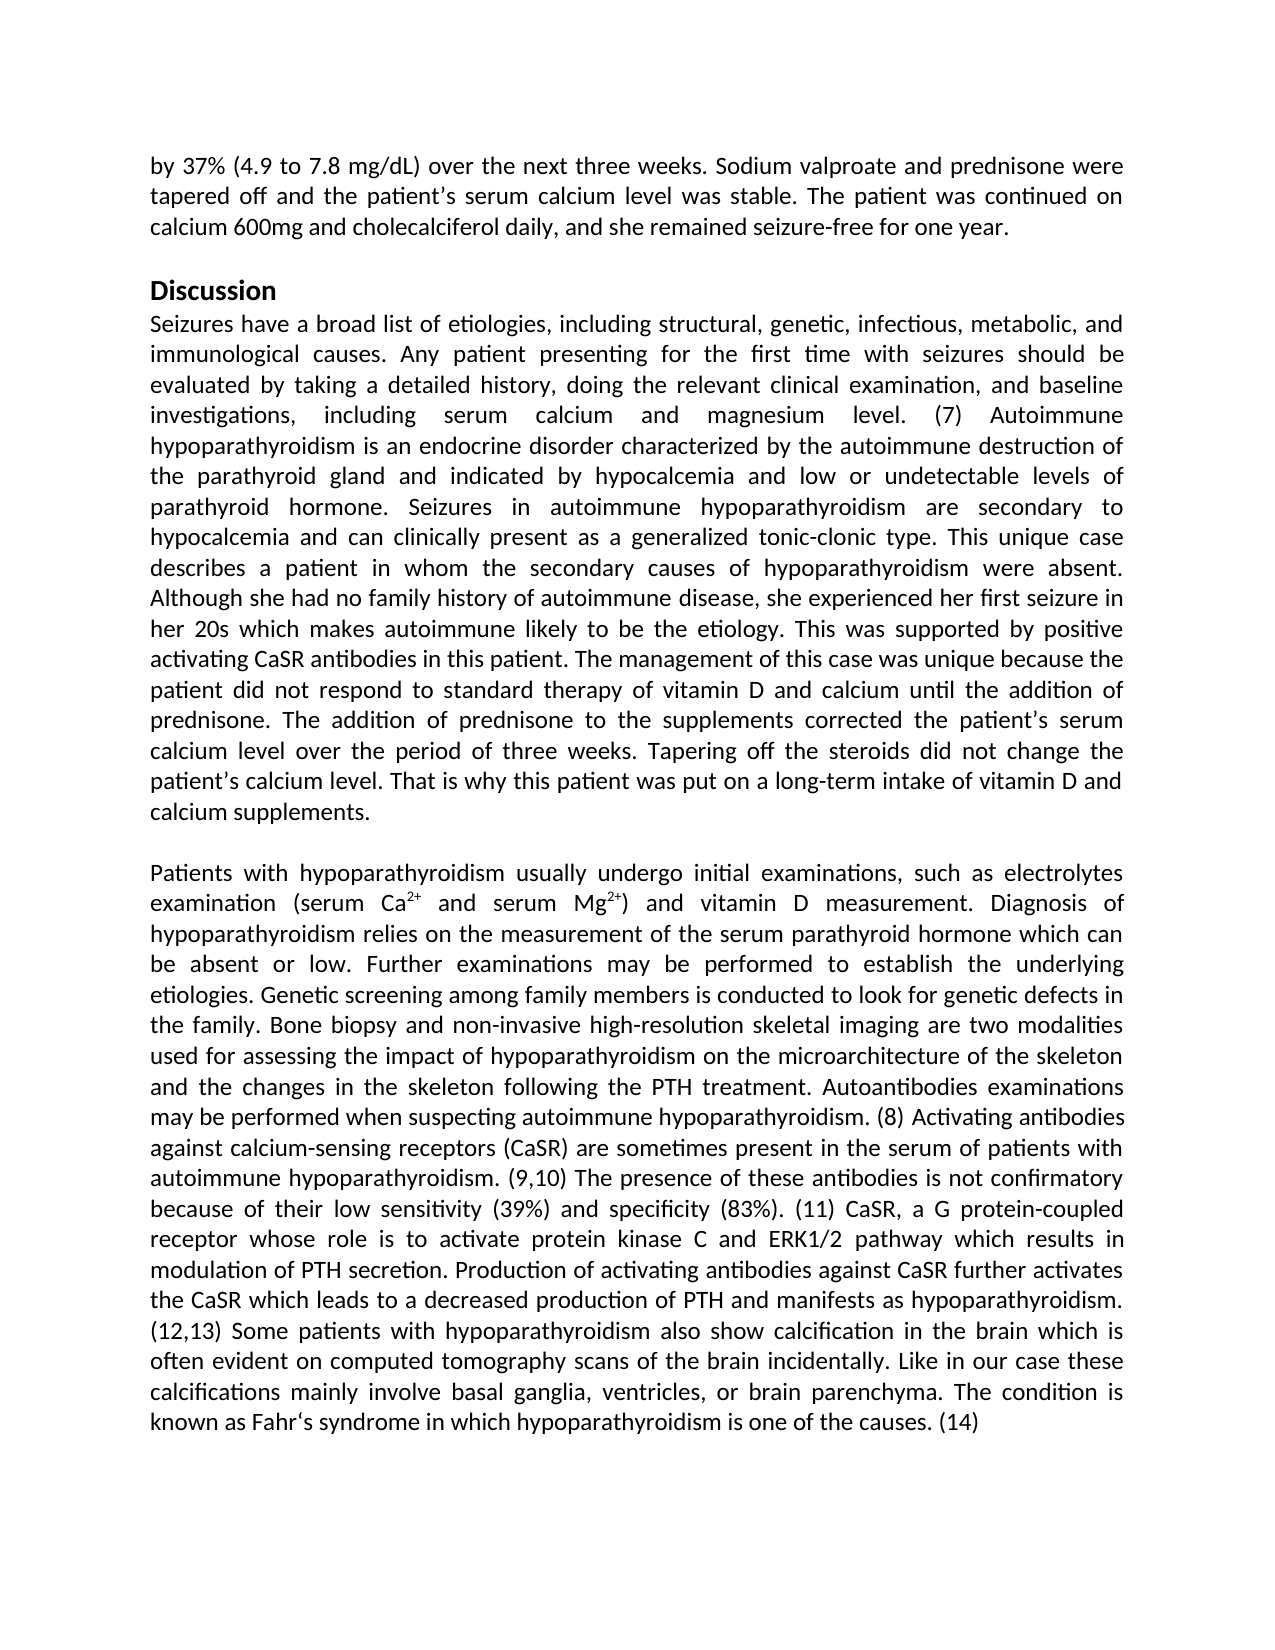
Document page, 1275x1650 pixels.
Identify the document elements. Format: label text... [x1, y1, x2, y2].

text Discussion [150, 272, 1125, 308]
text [150, 150, 1125, 242]
text Patients with hypoparathyroidism usually undergo initial examinations, such as electrolytes examination (serum Ca2+ and serum Mg2+) and vitamin D measurement. Diagnosis of hypoparathyroidism relies on the measurement of the serum parathyroid hormone which can be absent or low. Further examinations may be performed to establish the underlying etiologies. Genetic screening among family members is conducted to look for genetic defects in the family. Bone biopsy and non-invasive high-resolution skeletal imaging are two modalities used for assessing the impact of hypoparathyroidism on the microarchitecture of the skeleton and the changes in the skeleton following the PTH treatment. Autoantibodies examinations may be performed when suspecting autoimmune hypoparathyroidism. (8) Activating antibodies against calcium-sensing receptors (CaSR) are sometimes present in the serum of patients with autoimmune hypoparathyroidism. (9,10) The presence of these antibodies is not confirmatory because of their low sensitivity (39%) and specificity (83%). (11) CaSR, a G protein-coupled receptor whose role is to activate protein kinase C and ERK1/2 pathway which results in modulation of PTH secretion. Production of activating antibodies against CaSR further activates the CaSR which leads to a decreased production of PTH and manifests as hypoparathyroidism. (12,13) Some patients with hypoparathyroidism also show calcification in the brain which is often evident on computed tomography scans of the brain incidentally. Like in our case these calcifications mainly involve basal ganglia, ventricles, or brain parenchyma. The condition is known as Fahr‘s syndrome in which hypoparathyroidism is one of the causes. (14) [150, 857, 1125, 1437]
text Seizures have a broad list of etiologies, including structural, genetic, infectious, metabolic, and immunological causes. Any patient presenting for the first time with seizures should be evaluated by taking a detailed history, doing the relevant clinical examination, and baseline investigations, including serum calcium and magnesium level. (7) Autoimmune hypoparathyroidism is an endocrine disorder characterized by the autoimmune destruction of the parathyroid gland and indicated by hypocalcemia and low or undetectable levels of parathyroid hormone. Seizures in autoimmune hypoparathyroidism are secondary to hypocalcemia and can clinically present as a generalized tonic-clonic type. This unique case describes a patient in whom the secondary causes of hypoparathyroidism were absent. Although she had no family history of autoimmune disease, she experienced her first seizure in her 20s which makes autoimmune likely to be the etiology. This was supported by positive activating CaSR antibodies in this patient. The management of this case was unique because the patient did not respond to standard therapy of vitamin D and calcium until the addition of prednisone. The addition of prednisone to the supplements corrected the patient’s serum calcium level over the period of three weeks. Tapering off the steroids did not change the patient’s calcium level. That is why this patient was put on a long-term intake of vitamin D and calcium supplements. [150, 308, 1125, 430]
text Seizures have a broad list of etiologies, including structural, genetic, infectious, metabolic, and immunological causes. Any patient presenting for the first time with seizures should be evaluated by taking a detailed history, doing the relevant clinical examination, and baseline investigations, including serum calcium and magnesium level. (7) Autoimmune hypoparathyroidism is an endocrine disorder characterized by the autoimmune destruction of the parathyroid gland and indicated by hypocalcemia and low or undetectable levels of parathyroid hormone. Seizures in autoimmune hypoparathyroidism are secondary to hypocalcemia and can clinically present as a generalized tonic-clonic type. This unique case describes a patient in whom the secondary causes of hypoparathyroidism were absent. Although she had no family history of autoimmune disease, she experienced her first seizure in her 20s which makes autoimmune likely to be the etiology. This was supported by positive activating CaSR antibodies in this patient. The management of this case was unique because the patient did not respond to standard therapy of vitamin D and calcium until the addition of prednisone. The addition of prednisone to the supplements corrected the patient’s serum calcium level over the period of three weeks. Tapering off the steroids did not change the patient’s calcium level. That is why this patient was put on a long-term intake of vitamin D and calcium supplements. [150, 582, 1125, 827]
